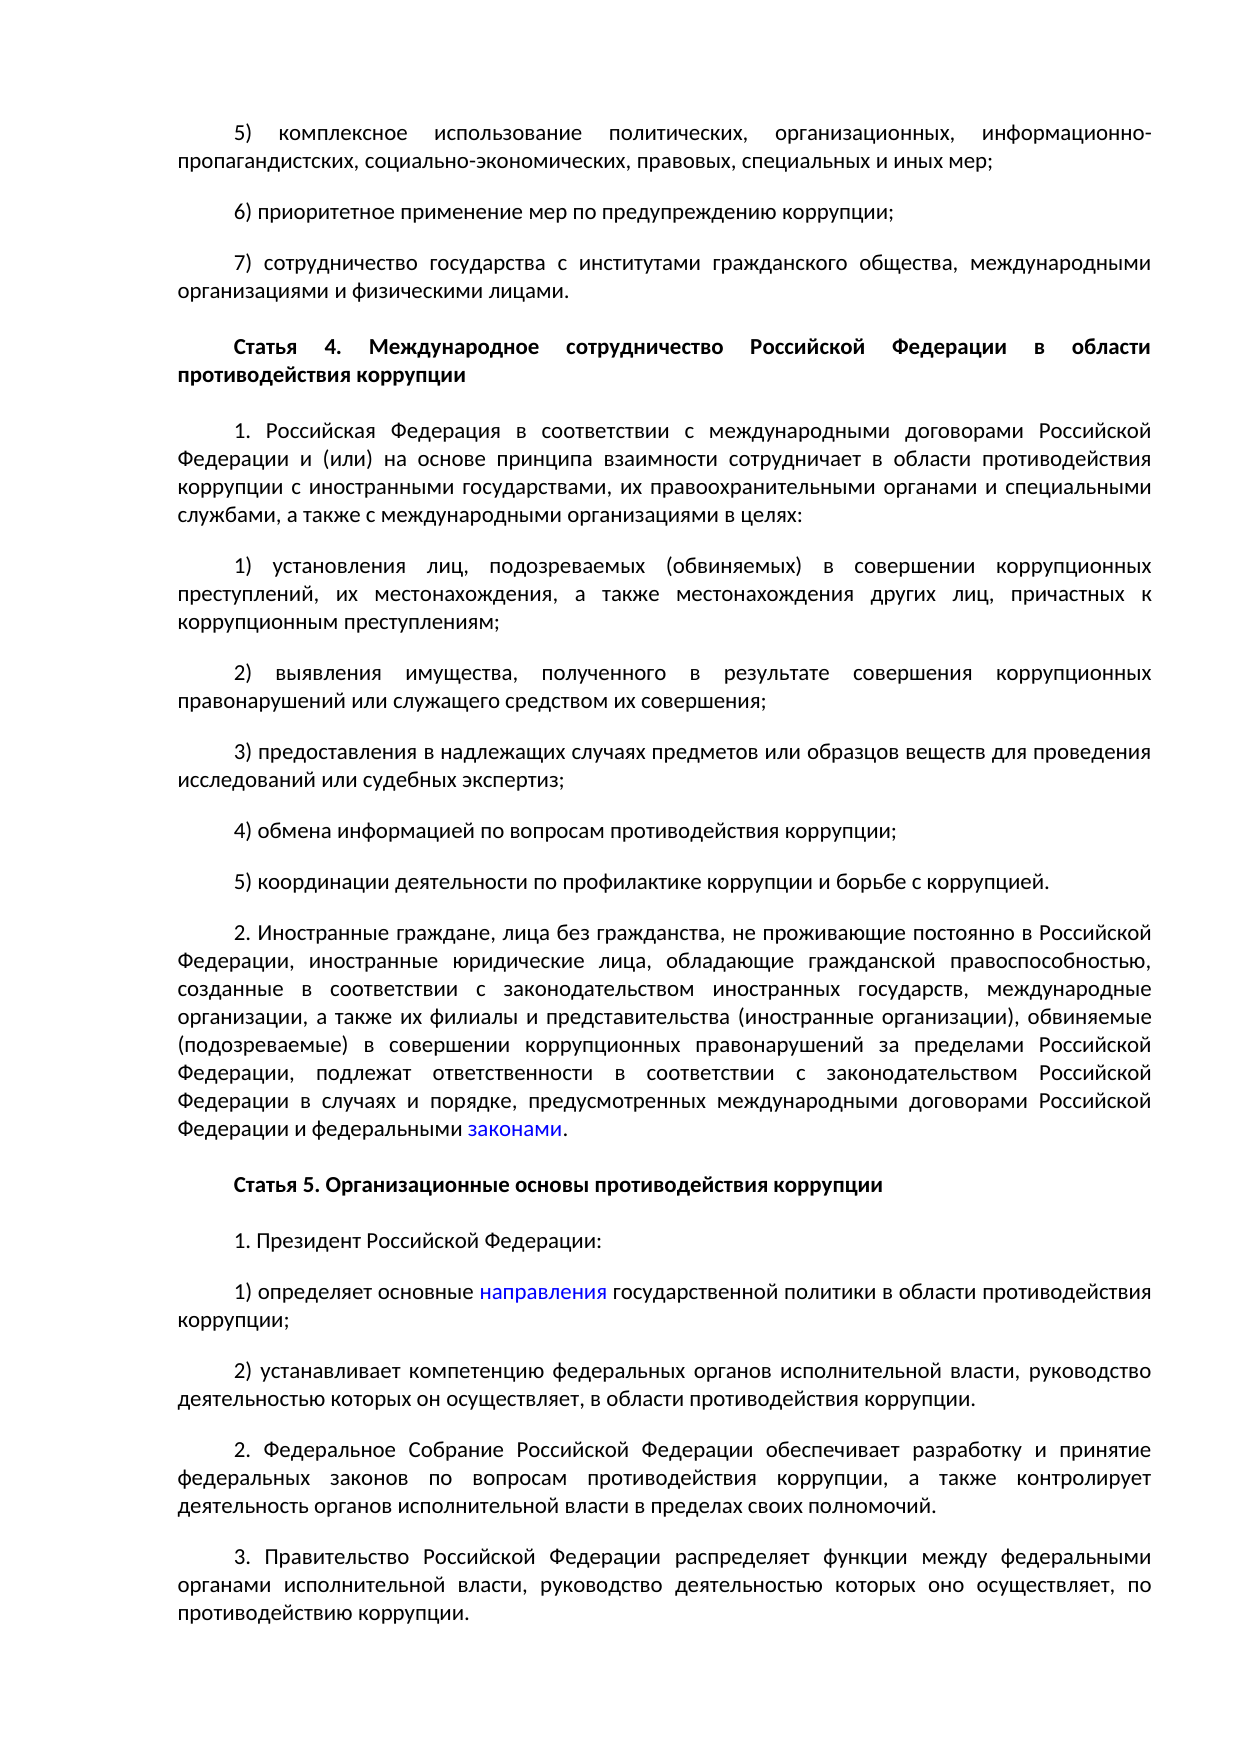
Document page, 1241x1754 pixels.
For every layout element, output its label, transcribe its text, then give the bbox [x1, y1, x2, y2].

text 4) обмена информацией по вопросам противодействия коррупции; [177, 816, 1152, 844]
text 7) сотрудничество государства с институтами гражданского общества, международными организациями и физическими лицами. [177, 248, 1152, 304]
text 5) координации деятельности по профилактике коррупции и борьбе с коррупцией. [177, 867, 1152, 895]
text 6) приоритетное применение мер по предупреждению коррупции; [177, 197, 1152, 225]
text 3) предоставления в надлежащих случаях предметов или образцов веществ для проведения исследований или судебных экспертиз; [177, 737, 1152, 793]
text 2. Иностранные граждане, лица без гражданства, не проживающие постоянно в Российской Федерации, иностранные юридические лица, обладающие гражданской правоспособностью, созданные в соответствии с законодательством иностранных государств, международные организации, а также их филиалы и представительства (иностранные организации), обвиняемые (подозреваемые) в совершении коррупционных правонарушений за пределами Российской Федерации, подлежат ответственности в соответствии с законодательством Российской Федерации в случаях и порядке, предусмотренных международными договорами Российской Федерации и федеральными законами. [177, 918, 1152, 1142]
text 5) комплексное использование политических, организационных, информационно-пропагандистских, социально-экономических, правовых, специальных и иных мер; [177, 118, 1152, 174]
text 1) определяет основные направления государственной политики в области противодействия коррупции; [177, 1277, 1152, 1333]
title Статья 4. Международное сотрудничество Российской Федерации в области противодействия коррупции [177, 332, 1152, 388]
text 1. Российская Федерация в соответствии с международными договорами Российской Федерации и (или) на основе принципа взаимности сотрудничает в области противодействия коррупции с иностранными государствами, их правоохранительными органами и специальными службами, а также с международными организациями в целях: [177, 416, 1152, 528]
text 2) выявления имущества, полученного в результате совершения коррупционных правонарушений или служащего средством их совершения; [177, 658, 1152, 714]
text 2) устанавливает компетенцию федеральных органов исполнительной власти, руководство деятельностью которых он осуществляет, в области противодействия коррупции. [177, 1356, 1152, 1412]
text 1. Президент Российской Федерации: [177, 1226, 1152, 1254]
title Статья 5. Организационные основы противодействия коррупции [177, 1170, 1152, 1198]
text 1) установления лиц, подозреваемых (обвиняемых) в совершении коррупционных преступлений, их местонахождения, а также местонахождения других лиц, причастных к коррупционным преступлениям; [177, 551, 1152, 635]
text 2. Федеральное Собрание Российской Федерации обеспечивает разработку и принятие федеральных законов по вопросам противодействия коррупции, а также контролирует деятельность органов исполнительной власти в пределах своих полномочий. [177, 1435, 1152, 1519]
text 3. Правительство Российской Федерации распределяет функции между федеральными органами исполнительной власти, руководство деятельностью которых оно осуществляет, по противодействию коррупции. [177, 1542, 1152, 1626]
